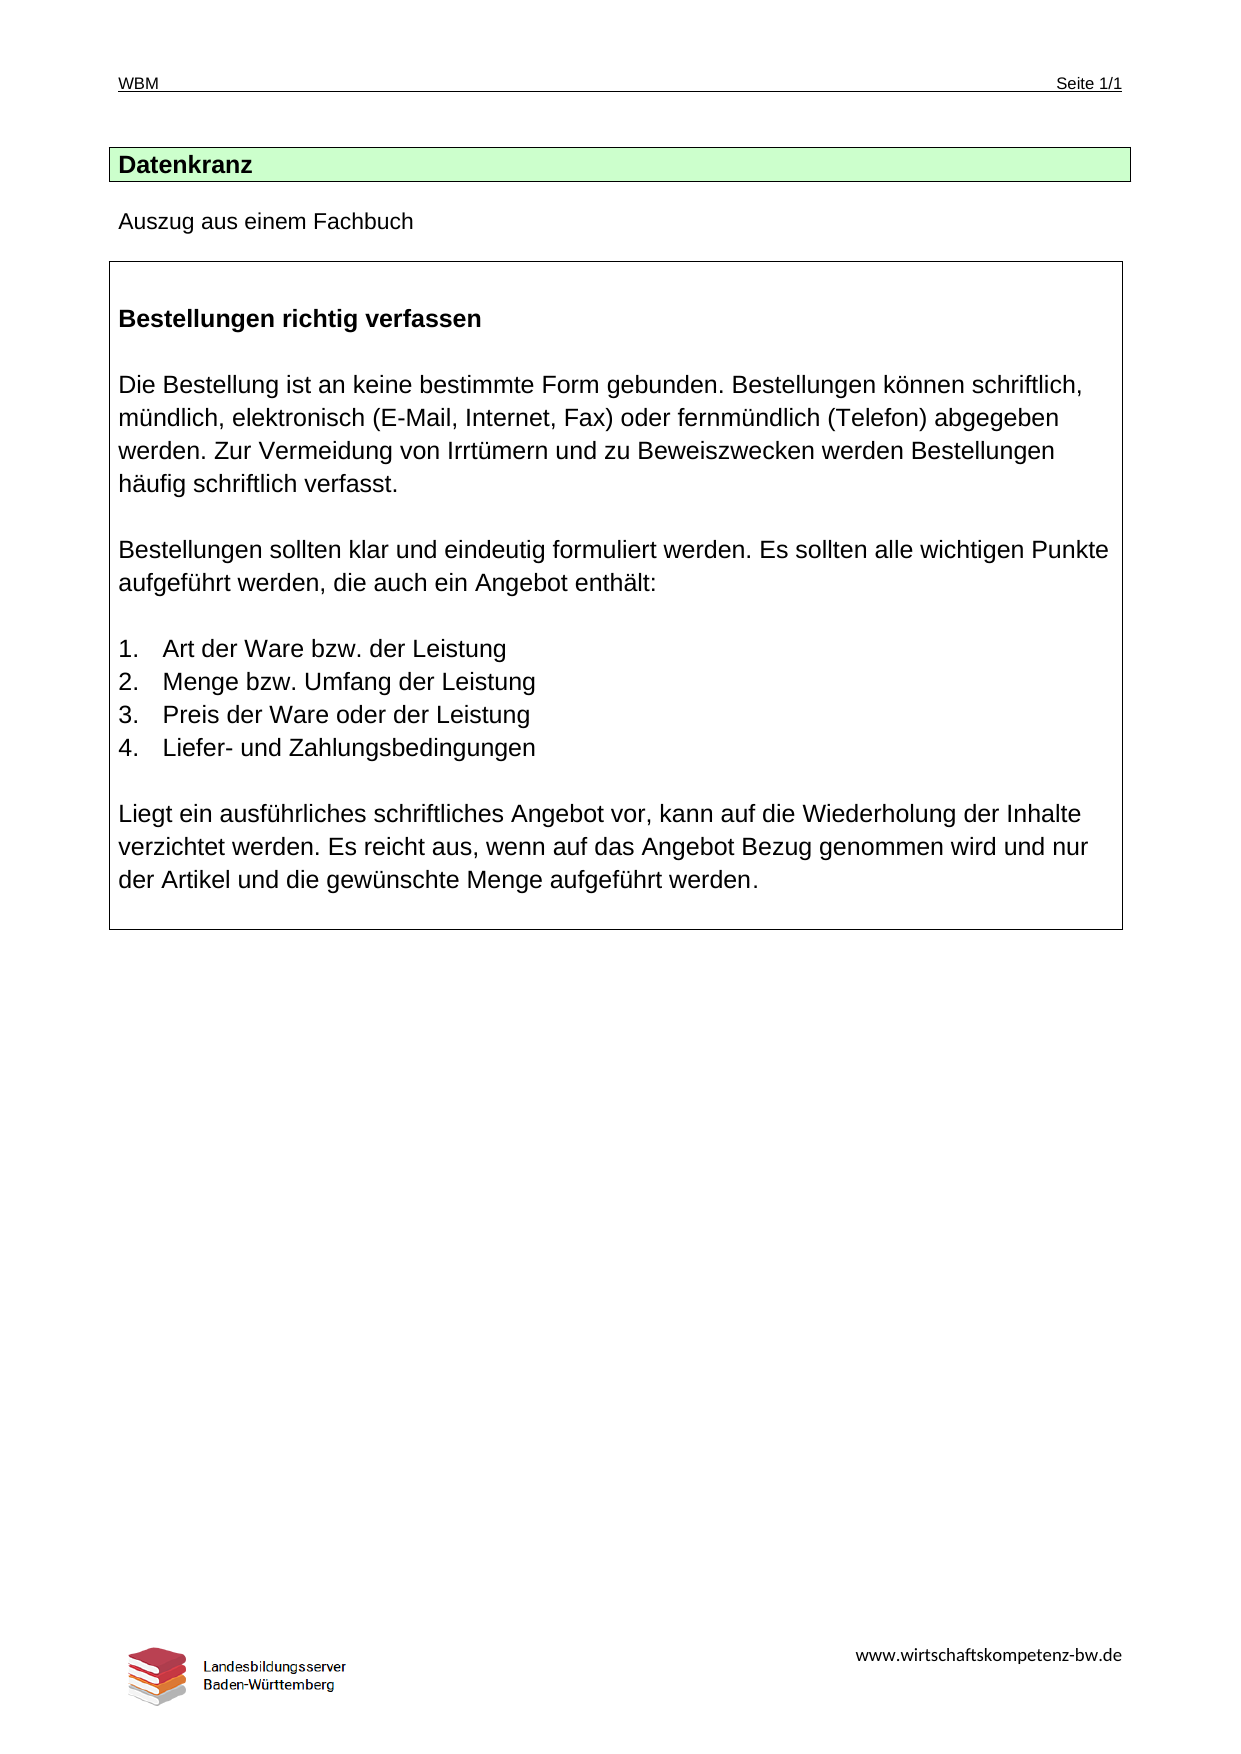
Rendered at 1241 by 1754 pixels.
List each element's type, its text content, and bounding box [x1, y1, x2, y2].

list Preis der Ware oder der Leistung [110, 697, 1122, 729]
list Liefer- und Zahlungsbedingungen [110, 730, 1122, 762]
text Die Bestellung ist an keine bestimmte Form gebunden. Bestellungen können schriftlich, mündlich, elektronisch (E-Mail, Internet, Fax) oder fernmündlich (Telefon) abgegeben werden. Zur Vermeidung von Irrtümern und zu Beweiszwecken werden Bestellungen häufig schriftlich verfasst. [110, 367, 1122, 498]
text Bestellungen richtig verfassen [118, 304, 1122, 332]
list Menge bzw. Umfang der Leistung [110, 664, 1122, 696]
list Art der Ware bzw. der Leistung [110, 631, 1122, 663]
picture [118, 1636, 353, 1711]
text Auszug aus einem Fachbuch [118, 208, 1122, 234]
text Bestellungen sollten klar und eindeutig formuliert werden. Es sollten alle wichtigen Punkte aufgeführt werden, die auch ein Angebot enthält: [110, 532, 1122, 597]
text Datenkranz [110, 148, 1130, 181]
text Liegt ein ausführliches schriftliches Angebot vor, kann auf die Wiederholung der Inhalte verzichtet werden. Es reicht aus, wenn auf das Angebot Bezug genommen wird und nur der Artikel und die gewünschte Menge aufgeführt werden. [110, 796, 1122, 894]
